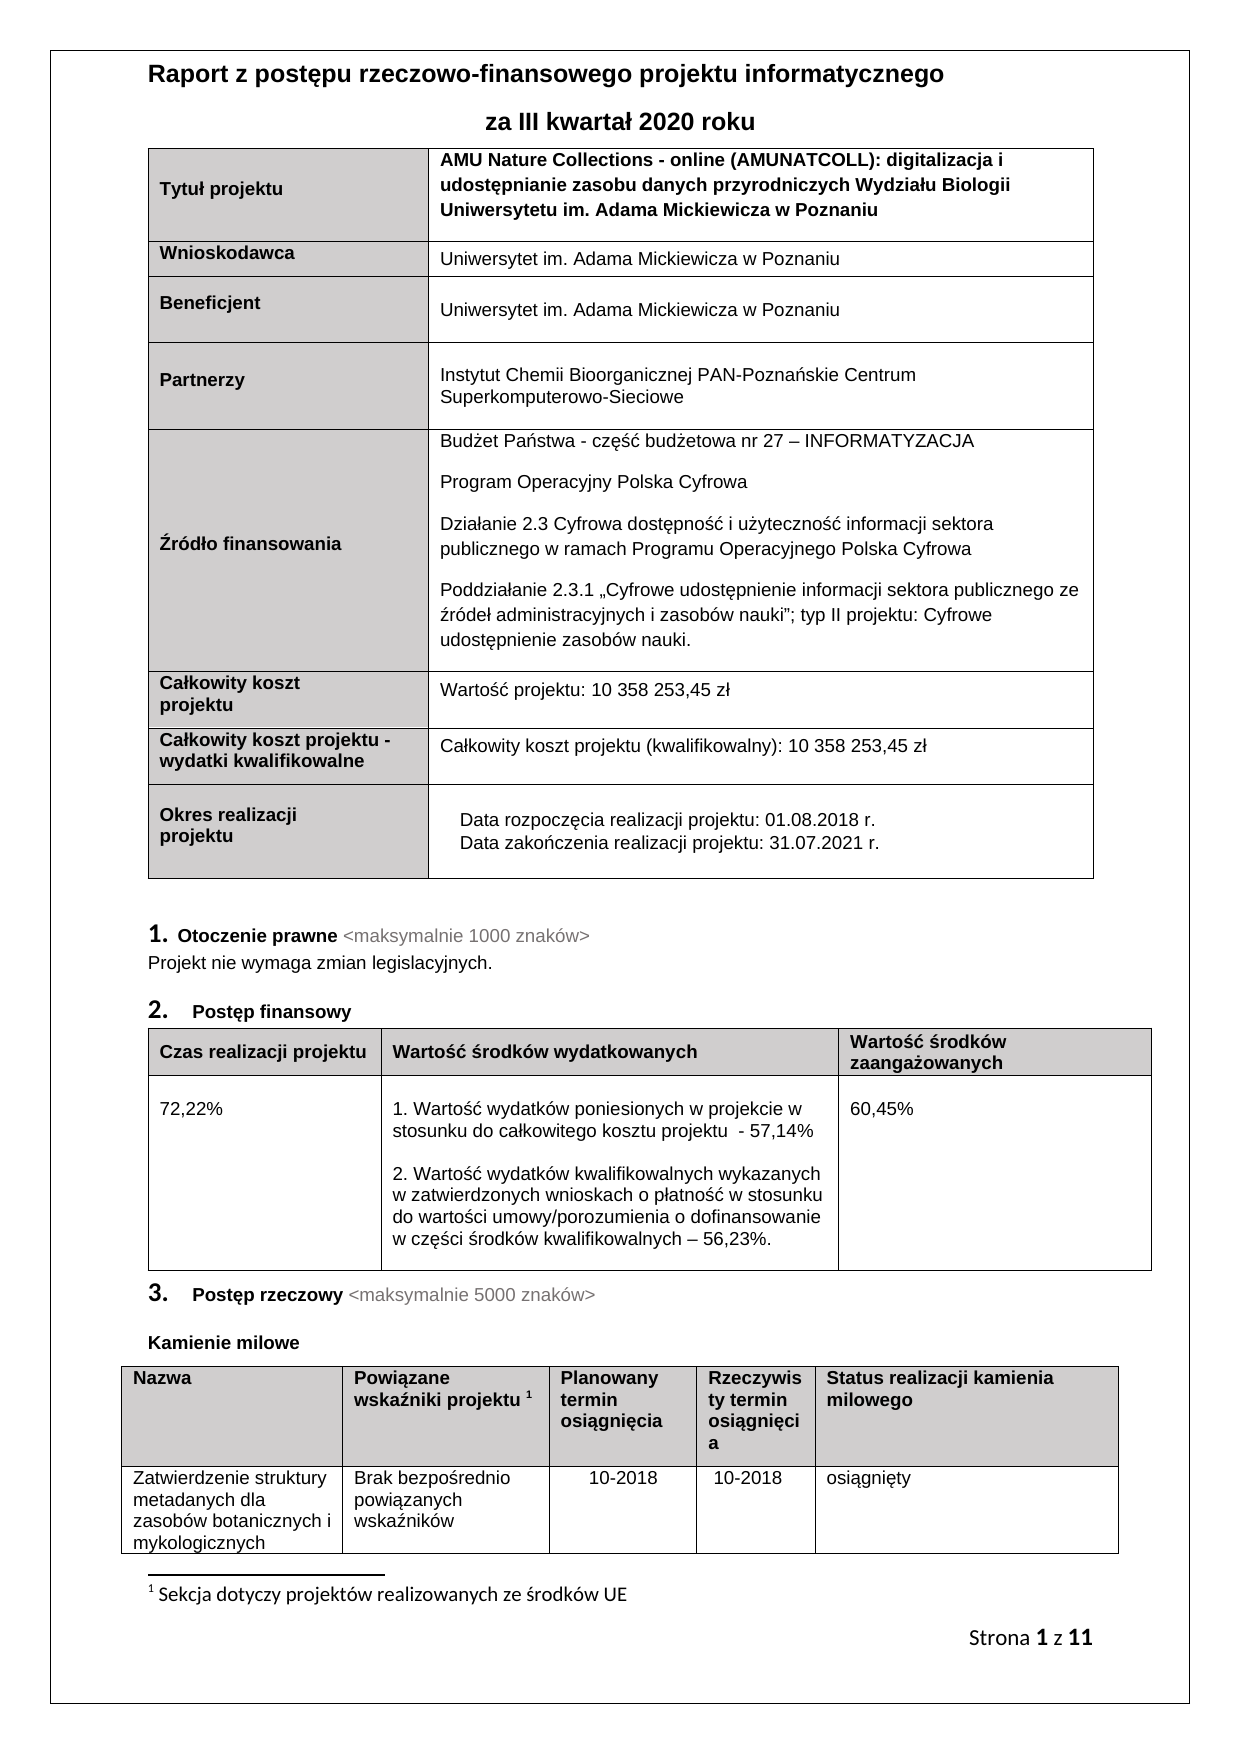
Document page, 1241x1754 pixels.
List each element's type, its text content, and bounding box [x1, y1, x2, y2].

table_cell Całkowity koszt projektu (kwalifikowalny): 10 358 253,45 zł [429, 729, 1093, 784]
table_cell Brak bezpośrednio powiązanych wskaźników [343, 1467, 549, 1553]
table_cell Wartość projektu: 10 358 253,45 zł [429, 672, 1093, 727]
subtitle za III kwartał 2020 roku [148, 107, 1093, 136]
table_cell Data rozpoczęcia realizacji projektu: 01.08.2018 r. Data zakończenia realizacji projektu: 31.07.2021 r. [429, 785, 1093, 878]
table_cell Całkowity koszt projektu - wydatki kwalifikowalne [149, 729, 428, 784]
table_header Wartość środków zaangażowanych [839, 1029, 1151, 1075]
table_cell Źródło finansowania [149, 430, 428, 671]
table_cell Uniwersytet im. Adama Mickiewicza w Poznaniu [429, 277, 1093, 342]
table_cell 72,22% [149, 1076, 381, 1270]
table_header Nazwa [122, 1367, 342, 1466]
subtitle Otoczenie prawne <maksymalnie 1000 znaków> [148, 917, 1063, 949]
table_header Powiązane wskaźniki projektu [343, 1367, 549, 1466]
table_cell Budżet Państwa - część budżetowa nr 27 – INFORMATYZACJA Program Operacyjny Polska Cyfrowa Działanie 2.3 Cyfrowa dostępność i użyteczność informacji sektora publicznego w ramach Programu Operacyjnego Polska Cyfrowa Poddziałanie 2.3.1 „Cyfrowe udostępnienie informacji sektora publicznego ze źródeł administracyjnych i zasobów nauki”; typ II projektu: Cyfrowe udostępnienie zasobów nauki. [429, 430, 1093, 671]
subtitle Postęp rzeczowy <maksymalnie 5000 znaków> [148, 1276, 1093, 1309]
table_cell Zatwierdzenie struktury metadanych dla zasobów botanicznych i mykologicznych [122, 1467, 342, 1553]
table_cell Wnioskodawca [149, 242, 428, 276]
text Raport z postępu rzeczowo-finansowego projektu informatycznego [148, 59, 1093, 88]
table_cell Beneficjent [149, 277, 428, 342]
text Projekt nie wymaga zmian legislacyjnych. [148, 952, 1093, 974]
table_header AMU Nature Collections - online (AMUNATCOLL): digitalizacja i udostępnianie zasobu danych przyrodniczych Wydziału Biologii Uniwersytetu im. Adama Mickiewicza w Poznaniu [429, 149, 1093, 241]
table_cell Okres realizacji projektu [149, 785, 428, 878]
table_header Status realizacji kamienia milowego [816, 1367, 1118, 1466]
table_header Tytuł projektu [149, 149, 428, 241]
table_header Rzeczywisty termin osiągnięcia [697, 1367, 815, 1466]
table_cell 10-2018 [697, 1467, 815, 1553]
table_cell 60,45% [839, 1076, 1151, 1270]
table_cell 1. Wartość wydatków poniesionych w projekcie w stosunku do całkowitego kosztu projektu - 57,14% 2. Wartość wydatków kwalifikowalnych wykazanych w zatwierdzonych wnioskach o płatność w stosunku do wartości umowy/porozumienia o dofinansowanie w części środków kwalifikowalnych – 56,23%. [382, 1076, 838, 1270]
text Kamienie milowe [148, 1332, 1093, 1354]
table_cell 10-2018 [550, 1467, 696, 1553]
table_cell osiągnięty [816, 1467, 1118, 1553]
table_cell Uniwersytet im. Adama Mickiewicza w Poznaniu [429, 242, 1093, 276]
table_header Planowany termin osiągnięcia [550, 1367, 696, 1466]
table_cell Instytut Chemii Bioorganicznej PAN-Poznańskie Centrum Superkomputerowo-Sieciowe [429, 343, 1093, 429]
table_header Wartość środków wydatkowanych [382, 1029, 838, 1075]
table_header Czas realizacji projektu [149, 1029, 381, 1075]
subtitle Postęp finansowy [148, 992, 1093, 1025]
table_cell Partnerzy [149, 343, 428, 429]
table_cell Całkowity koszt projektu [149, 672, 428, 727]
